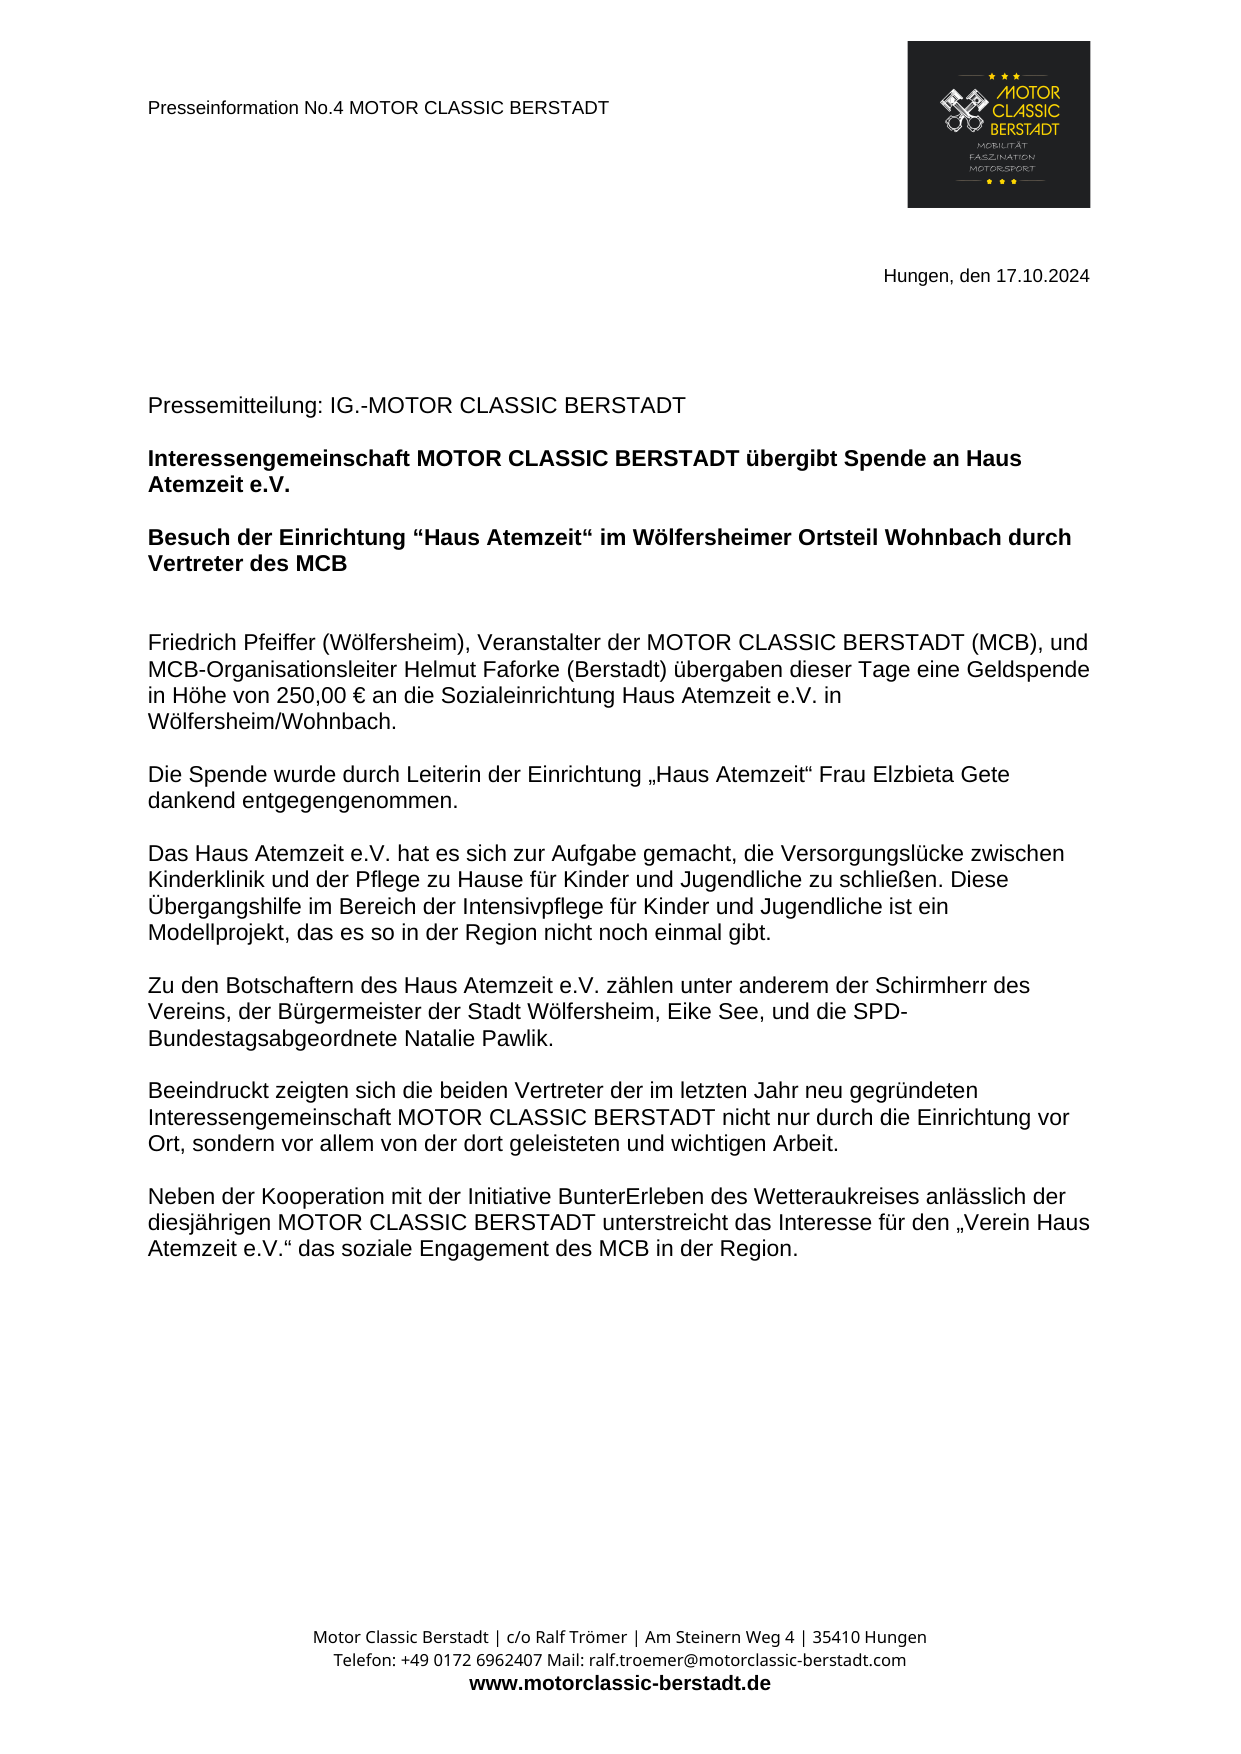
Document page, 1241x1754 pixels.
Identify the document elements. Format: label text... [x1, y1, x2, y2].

text Pressemitteilung: IG.-MOTOR CLASSIC BERSTADT [148, 392, 1093, 418]
text Das Haus Atemzeit e.V. hat es sich zur Aufgabe gemacht, die Versorgungslücke zwischen Kinderklinik und der Pflege zu Hause für Kinder und Jugendliche zu schließen. Diese Übergangshilfe im Bereich der Intensivpflege für Kinder und Jugendliche ist ein Modellprojekt, das es so in der Region nicht noch einmal gibt. [148, 840, 1093, 945]
text Friedrich Pfeiffer (Wölfersheim), Veranstalter der MOTOR CLASSIC BERSTADT (MCB), und MCB-Organisationsleiter Helmut Faforke (Berstadt) übergaben dieser Tage eine Geldspende in Höhe von 250,00 € an die Sozialeinrichtung Haus Atemzeit e.V. in Wölfersheim/Wohnbach. [148, 629, 1093, 734]
text Beeindruckt zeigten sich die beiden Vertreter der im letzten Jahr neu gegründeten Interessengemeinschaft MOTOR CLASSIC BERSTADT nicht nur durch die Einrichtung vor Ort, sondern vor allem von der dort geleisteten und wichtigen Arbeit. [148, 1077, 1093, 1156]
text Neben der Kooperation mit der Initiative BunterErleben des Wetteraukreises anlässlich der diesjährigen MOTOR CLASSIC BERSTADT unterstreicht das Interesse für den „Verein Haus Atemzeit e.V.“ das soziale Engagement des MCB in der Region. [148, 1183, 1093, 1262]
text Zu den Botschaftern des Haus Atemzeit e.V. zählen unter anderem der Schirmherr des Vereins, der Bürgermeister der Stadt Wölfersheim, Eike See, und die SPD-Bundestagsabgeordnete Natalie Pawlik. [148, 972, 1093, 1051]
text Hungen, den 17.10.2024 [148, 265, 1093, 287]
picture [907, 41, 1091, 208]
text Interessengemeinschaft MOTOR CLASSIC BERSTADT übergibt Spende an Haus Atemzeit e.V. [148, 445, 1093, 497]
text Die Spende wurde durch Leiterin der Einrichtung „Haus Atemzeit“ Frau Elzbieta Gete dankend entgegengenommen. [148, 761, 1093, 814]
text Besuch der Einrichtung “Haus Atemzeit“ im Wölfersheimer Ortsteil Wohnbach durch Vertreter des MCB [148, 524, 1093, 576]
